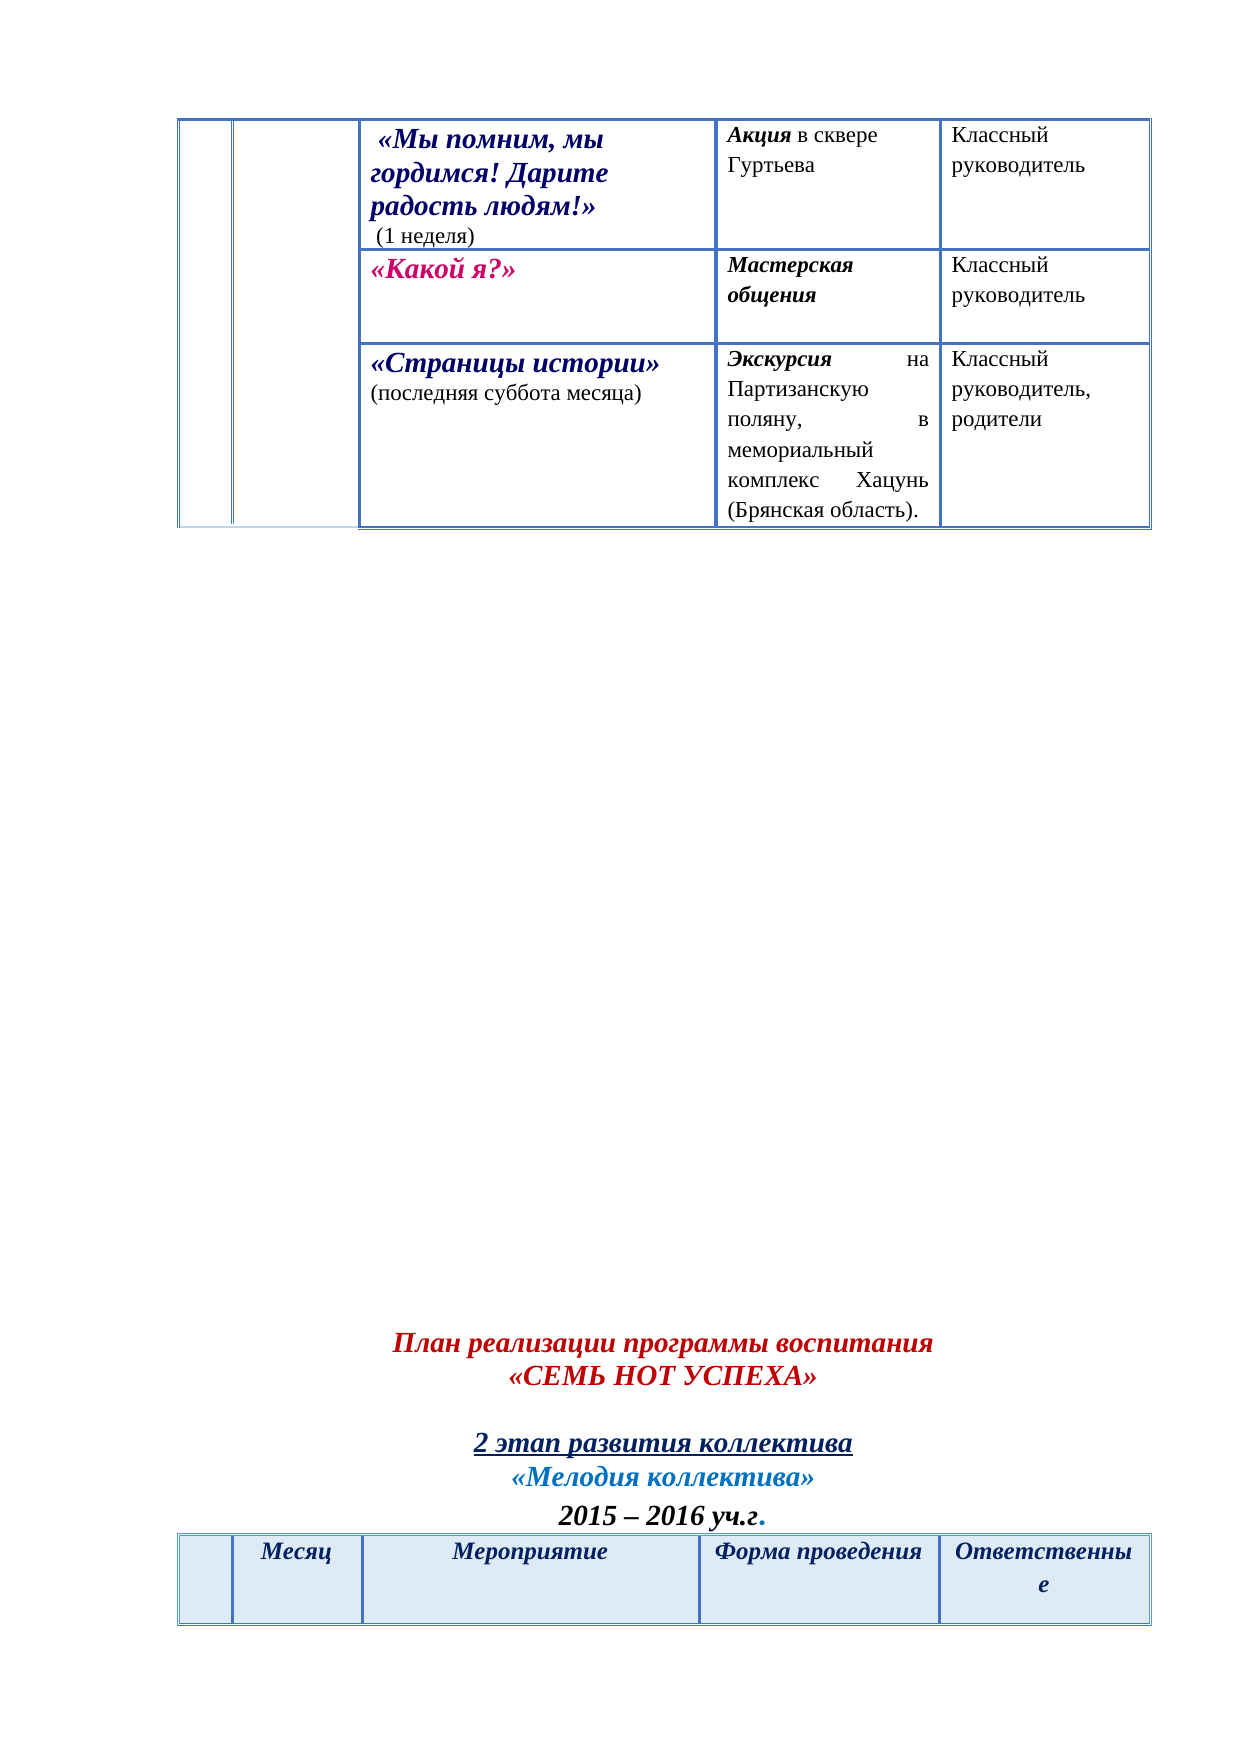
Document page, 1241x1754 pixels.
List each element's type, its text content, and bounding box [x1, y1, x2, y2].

text 2 этап развития коллектива [177, 1425, 1152, 1459]
text «СЕМЬ НОТ УСПЕХА» [177, 1358, 1152, 1392]
table_cell Классный руководитель, родители [942, 345, 1149, 526]
text План реализации программы воспитания [177, 1325, 1152, 1358]
table_header Ответственные [941, 1536, 1149, 1623]
table_cell Классный руководитель [942, 121, 1149, 248]
table_cell Мастерская общения [718, 251, 939, 342]
table_header Мероприятие [364, 1536, 698, 1623]
table_header Форма проведения [701, 1536, 938, 1623]
table_cell «Какой я?» [361, 251, 714, 342]
table_header Месяц [234, 1536, 361, 1623]
table_cell Экскурсия на Партизанскую поляну, в мемориальный комплекс Хацунь (Брянская область). [718, 345, 939, 526]
table_cell Классный руководитель [942, 251, 1149, 342]
table_cell «Мы помним, мы гордимся! Дарите радость людям!» (1 неделя) [361, 121, 714, 248]
table_cell «Страницы истории» (последняя суббота месяца) [361, 345, 714, 526]
table_header [180, 1536, 231, 1623]
text «Мелодия коллектива» [177, 1459, 1152, 1492]
text 2015 – 2016 уч.г. [177, 1492, 1152, 1533]
table_cell Акция в сквере Гуртьева [718, 121, 939, 248]
